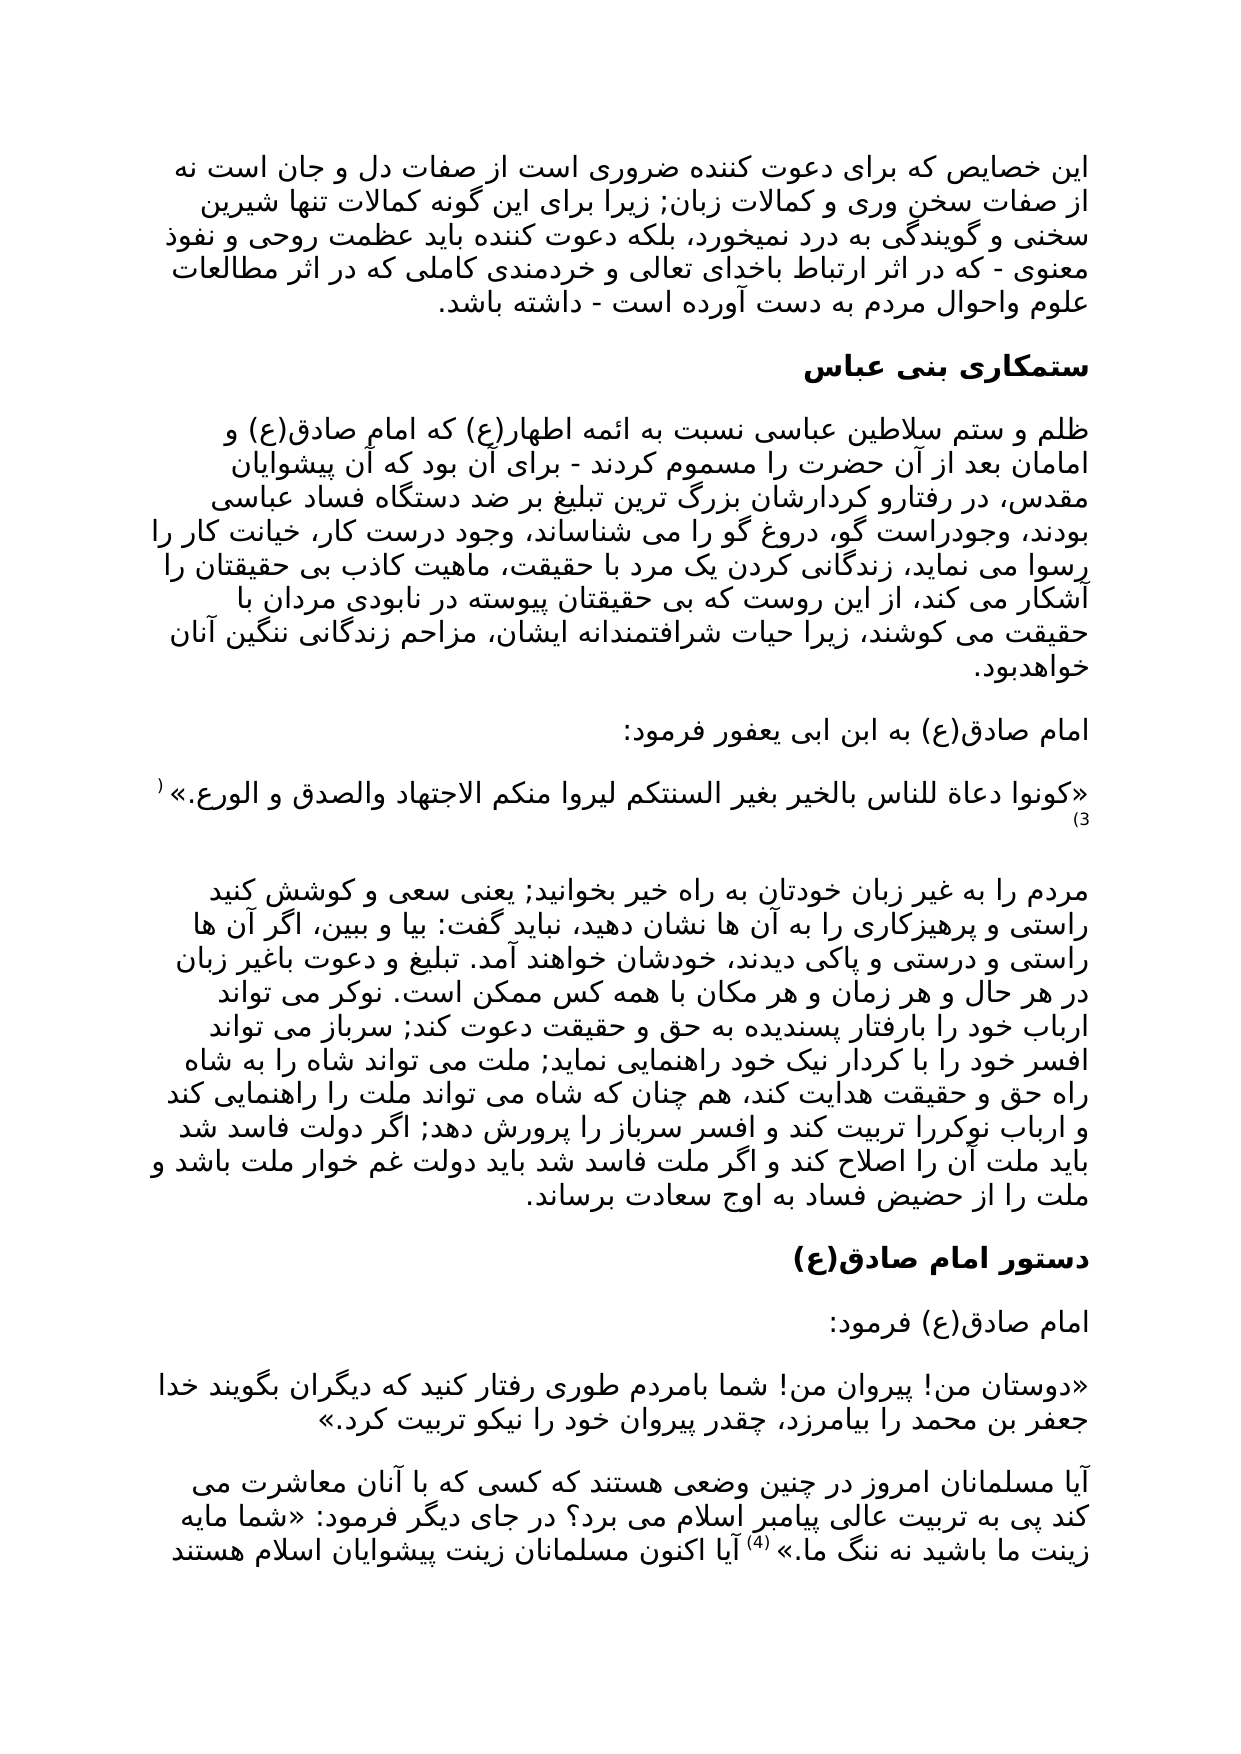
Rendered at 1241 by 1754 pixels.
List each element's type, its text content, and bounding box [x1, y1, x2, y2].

text «دوستان من! پیروان من! شما بامردم طوری رفتار کنید که دیگران بگویند خدا جعفر بن محمد را بیامرزد، چقدر پیروان خود را نیکو تربیت کرد.» [150, 1368, 1090, 1436]
text ستمکاری بنی عباس [150, 349, 1090, 383]
text مردم را به غیر زبان خودتان به راه خیر بخوانید; یعنی سعی و کوشش کنید راستی و پرهیزکاری را به آن ها نشان دهید، نباید گفت: بیا و ببین، اگر آن ها راستی و درستی و پاکی دیدند، خودشان خواهند آمد. تبلیغ و دعوت باغیر زبان در هر حال و هر زمان و هر مکان با همه کس ممکن است. نوکر می تواند ارباب خود را بارفتار پسندیده به حق و حقیقت دعوت کند; سرباز می تواند افسر خود را با کردار نیک خود راهنمایی نماید; ملت می تواند شاه را به شاه راه حق و حقیقت هدایت کند، هم چنان که شاه می تواند ملت را راهنمایی کند و ارباب نوکررا تربیت کند و افسر سرباز را پرورش دهد; اگر دولت فاسد شد باید ملت آن را اصلاح کند و اگر ملت فاسد شد باید دولت غم خوار ملت باشد و ملت را از حضیض فساد به اوج سعادت برساند. [150, 873, 1090, 1213]
text امام صادق(ع) فرمود: [150, 1305, 1090, 1339]
text این خصایص که برای دعوت کننده ضروری است از صفات دل و جان است نه از صفات سخن وری و کمالات زبان; زیرا برای این گونه کمالات تنها شیرین سخنی و گویندگی به درد نمیخورد، بلکه دعوت کننده باید عظمت روحی و نفوذ معنوی - که در اثر ارتباط باخدای تعالی و خردمندی کاملی که در اثر مطالعات علوم واحوال مردم به دست آورده است - داشته باشد. [150, 150, 1090, 320]
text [150, 1465, 1090, 1567]
text «کونوا دعاة للناس بالخیر بغیر السنتکم لیروا منکم الاجتهاد والصدق و الورع.» (3) [150, 776, 1090, 844]
text دستور امام صادق(ع) [150, 1242, 1090, 1276]
text ظلم و ستم سلاطین عباسی نسبت به ائمه اطهار(ع) که امام صادق(ع) و امامان بعد از آن حضرت را مسموم کردند - برای آن بود که آن پیشوایان مقدس، در رفتارو کردارشان بزرگ ترین تبلیغ بر ضد دستگاه فساد عباسی بودند، وجودراست گو، دروغ گو را می شناساند، وجود درست کار، خیانت کار را رسوا می نماید، زندگانی کردن یک مرد با حقیقت، ماهیت کاذب بی حقیقتان را آشکار می کند، از این روست که بی حقیقتان پیوسته در نابودی مردان با حقیقت می کوشند، زیرا حیات شرافتمندانه ایشان، مزاحم زندگانی ننگین آنان خواهدبود. [150, 412, 1090, 684]
text امام صادق(ع) به ابن ابی یعفور فرمود: [150, 713, 1090, 747]
